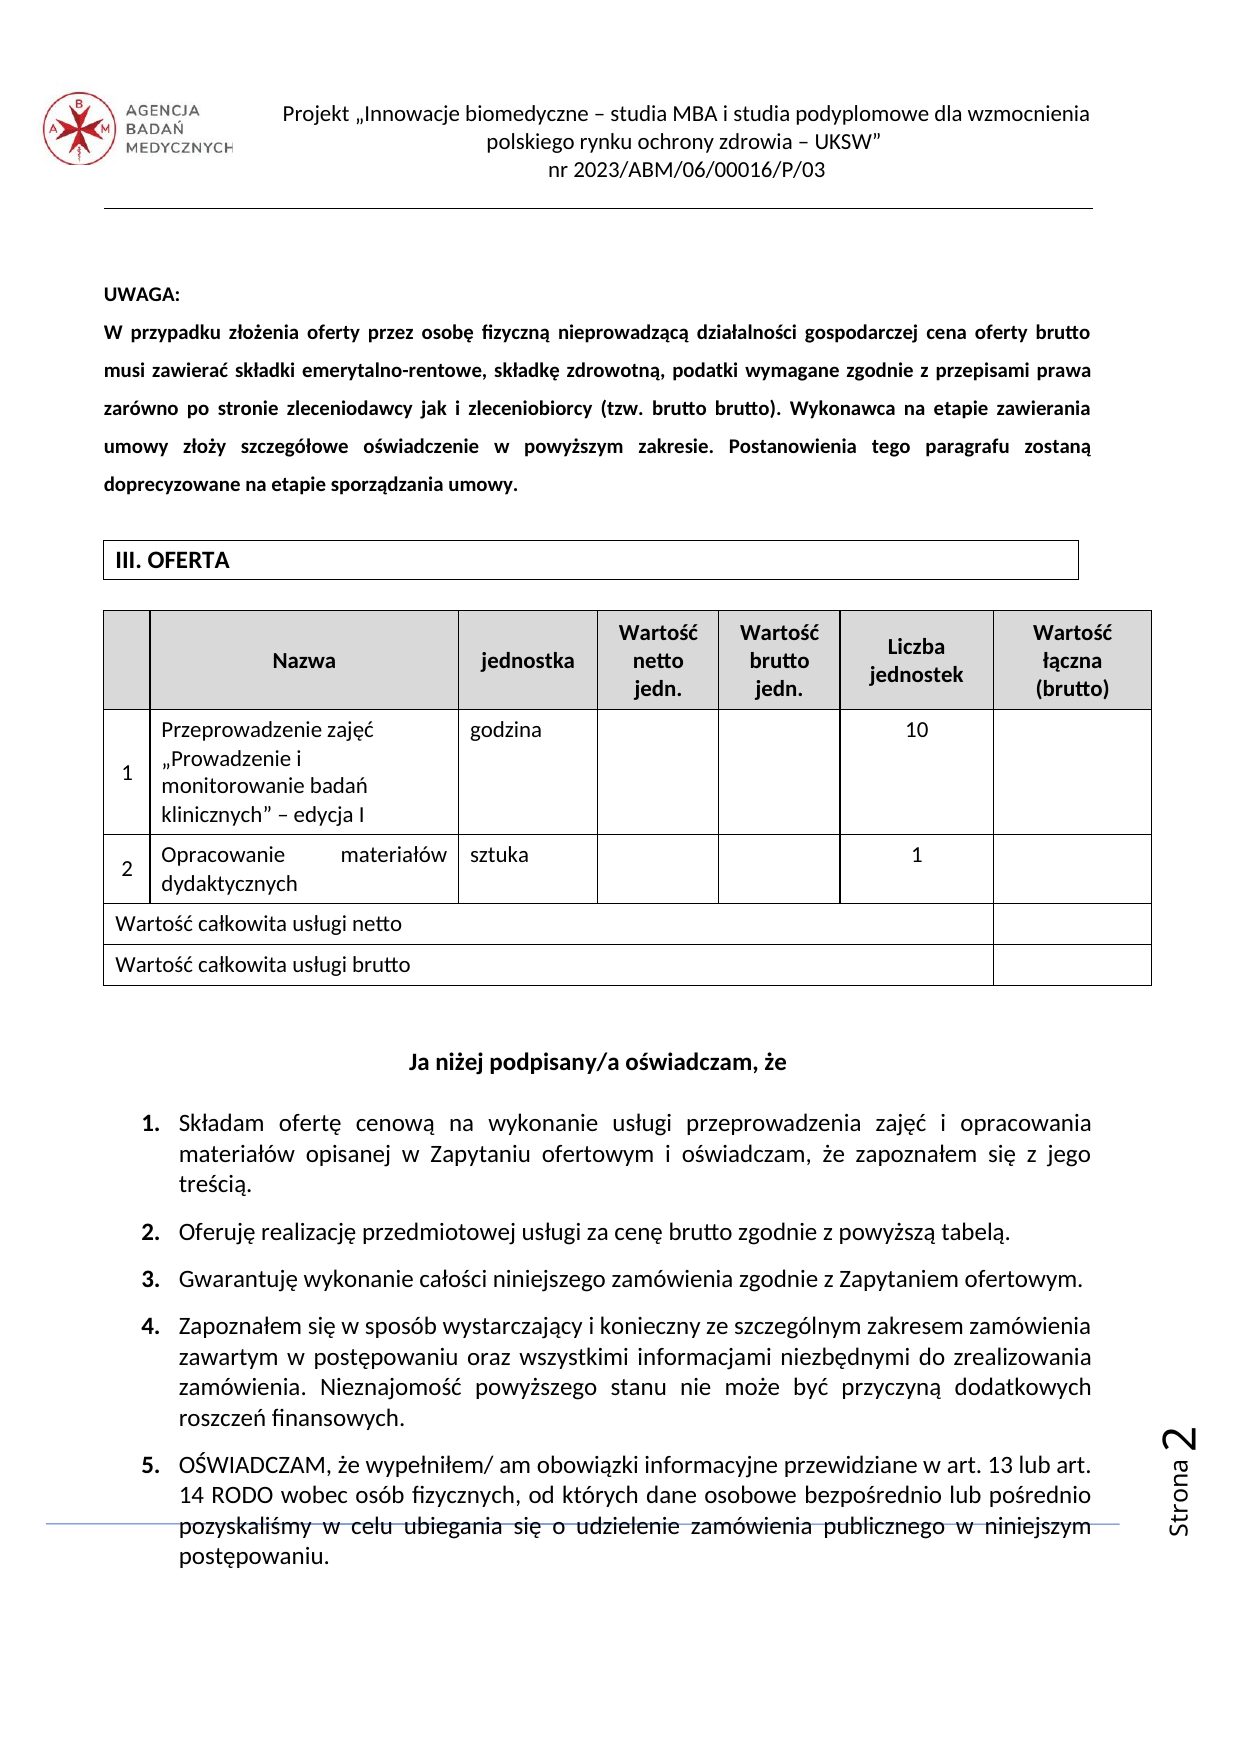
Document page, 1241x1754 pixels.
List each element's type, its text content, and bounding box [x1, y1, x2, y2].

table_cell 1 [841, 835, 993, 903]
table_cell Przeprowadzenie zajęć „Prowadzenie i monitorowanie badań klinicznych” – edycja I [151, 710, 458, 834]
table_header Wartość brutto jedn. [719, 611, 839, 709]
text Ja niżej podpisany/a oświadczam, że [103, 1047, 1093, 1077]
text UWAGA: [47, 281, 1093, 306]
list Oferuję realizację przedmiotowej usługi za cenę brutto zgodnie z powyższą tabelą. [141, 1216, 1093, 1246]
list Zapoznałem się w sposób wystarczający i konieczny ze szczególnym zakresem zamówienia zawartym w postępowaniu oraz wszystkimi informacjami niezbędnymi do zrealizowania zamówienia. Nieznajomość powyższego stanu nie może być przyczyną dodatkowych roszczeń finansowych. [141, 1310, 1093, 1432]
table_cell Wartość całkowita usługi netto [104, 904, 993, 943]
table_header Wartość łączna (brutto) [994, 611, 1151, 709]
table_header Wartość netto jedn. [598, 611, 718, 709]
table_cell [994, 904, 1151, 943]
table_cell [994, 710, 1151, 834]
table_cell 10 [841, 710, 993, 834]
table_cell [598, 835, 718, 903]
table_header [104, 611, 149, 709]
text W przypadku złożenia oferty przez osobę fizyczną nieprowadzącą działalności gospodarczej cena oferty brutto musi zawierać składki emerytalno-rentowe, składkę zdrowotną, podatki wymagane zgodnie z przepisami prawa zarówno po stronie zleceniodawcy jak i zleceniobiorcy (tzw. brutto brutto). Wykonawca na etapie zawierania umowy złoży szczegółowe oświadczenie w powyższym zakresie. Postanowienia tego paragrafu zostaną doprecyzowane na etapie sporządzania umowy. [103, 319, 1093, 497]
list Składam ofertę cenową na wykonanie usługi przeprowadzenia zajęć i opracowania materiałów opisanej w Zapytaniu ofertowym i oświadczam, że zapoznałem się z jego treścią. [141, 1108, 1093, 1199]
table_cell 2 [104, 835, 149, 903]
table_header III. OFERTA [104, 541, 1078, 578]
table_cell [598, 710, 718, 834]
table_cell [719, 710, 839, 834]
list Gwarantuję wykonanie całości niniejszego zamówienia zgodnie z Zapytaniem ofertowym. [141, 1263, 1093, 1293]
table_cell Opracowanie materiałów dydaktycznych [151, 835, 458, 903]
table_cell godzina [459, 710, 597, 834]
table_header jednostka [459, 611, 597, 709]
list OŚWIADCZAM, że wypełniłem/ am obowiązki informacyjne przewidziane w art. 13 lub art. 14 RODO wobec osób fizycznych, od których dane osobowe bezpośrednio lub pośrednio pozyskaliśmy w celu ubiegania się o udzielenie zamówienia publicznego w niniejszym postępowaniu. [141, 1449, 1093, 1571]
table_header Liczba jednostek [841, 611, 993, 709]
table_cell [719, 835, 839, 903]
picture [32, 82, 233, 164]
table_cell sztuka [459, 835, 597, 903]
table_header Nazwa [151, 611, 458, 709]
table_cell [994, 835, 1151, 903]
table_cell 1 [104, 710, 149, 834]
table_cell Wartość całkowita usługi brutto [104, 945, 993, 984]
table_cell [994, 945, 1151, 984]
